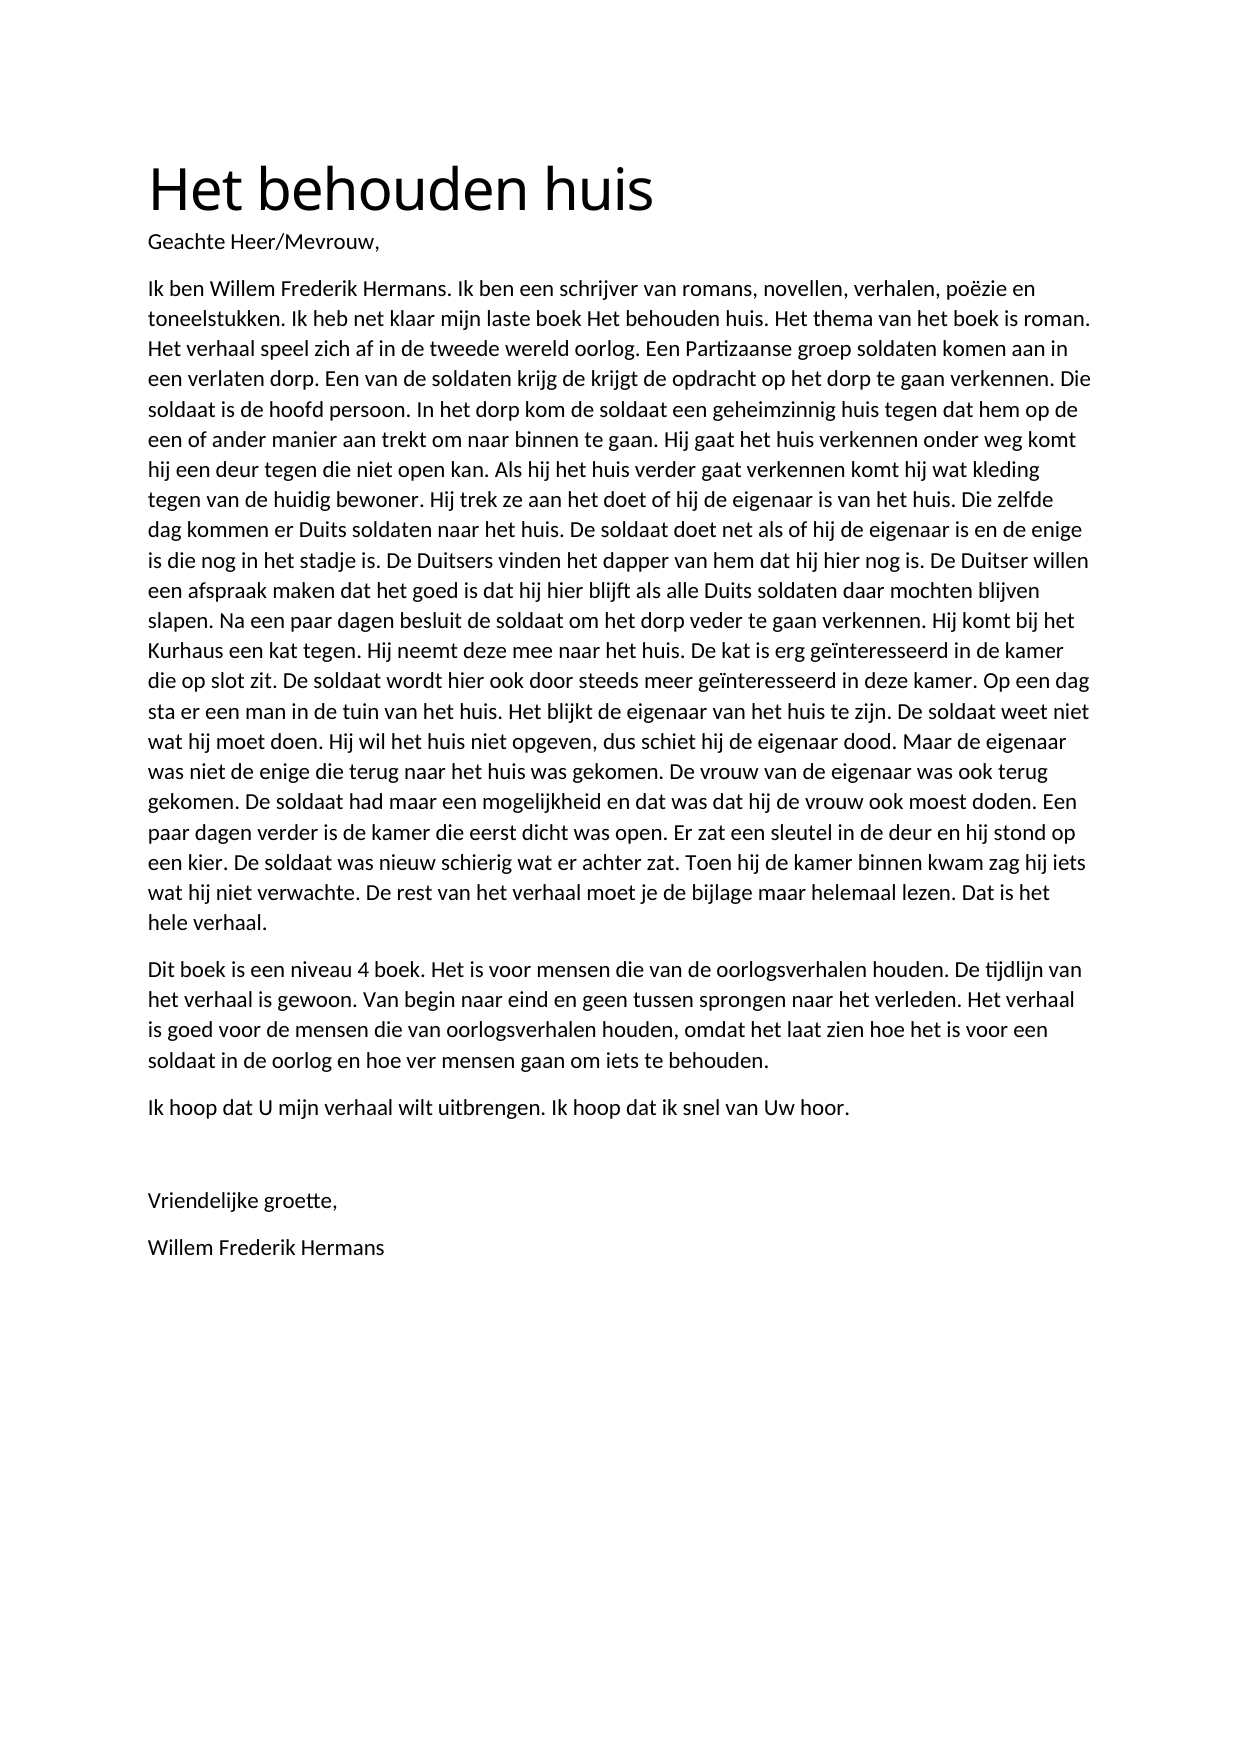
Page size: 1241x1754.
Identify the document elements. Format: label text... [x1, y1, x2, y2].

text Ik ben Willem Frederik Hermans. Ik ben een schrijver van romans, novellen, verhalen, poëzie en toneelstukken. Ik heb net klaar mijn laste boek Het behouden huis. Het thema van het boek is roman. Het verhaal speel zich af in de tweede wereld oorlog. Een Partizaanse groep soldaten komen aan in een verlaten dorp. Een van de soldaten krijg de krijgt de opdracht op het dorp te gaan verkennen. Die soldaat is de hoofd persoon. In het dorp kom de soldaat een geheimzinnig huis tegen dat hem op de een of ander manier aan trekt om naar binnen te gaan. Hij gaat het huis verkennen onder weg komt hij een deur tegen die niet open kan. Als hij het huis verder gaat verkennen komt hij wat kleding tegen van de huidig bewoner. Hij trek ze aan het doet of hij de eigenaar is van het huis. Die zelfde dag kommen er Duits soldaten naar het huis. De soldaat doet net als of hij de eigenaar is en de enige is die nog in het stadje is. De Duitsers vinden het dapper van hem dat hij hier nog is. De Duitser willen een afspraak maken dat het goed is dat hij hier blijft als alle Duits soldaten daar mochten blijven slapen. Na een paar dagen besluit de soldaat om het dorp veder te gaan verkennen. Hij komt bij het Kurhaus een kat tegen. Hij neemt deze mee naar het huis. De kat is erg geïnteresseerd in de kamer die op slot zit. De soldaat wordt hier ook door steeds meer geïnteresseerd in deze kamer. Op een dag sta er een man in de tuin van het huis. Het blijkt de eigenaar van het huis te zijn. De soldaat weet niet wat hij moet doen. Hij wil het huis niet opgeven, dus schiet hij de eigenaar dood. Maar de eigenaar was niet de enige die terug naar het huis was gekomen. De vrouw van de eigenaar was ook terug gekomen. De soldaat had maar een mogelijkheid en dat was dat hij de vrouw ook moest doden. Een paar dagen verder is de kamer die eerst dicht was open. Er zat een sleutel in de deur en hij stond op een kier. De soldaat was nieuw schierig wat er achter zat. Toen hij de kamer binnen kwam zag hij iets wat hij niet verwachte. De rest van het verhaal moet je de bijlage maar helemaal lezen. Dat is het hele verhaal. [148, 274, 1093, 936]
text Vriendelijke groette, [148, 1186, 1093, 1214]
text Geachte Heer/Mevrouw, [148, 227, 1093, 255]
text Willem Frederik Hermans [148, 1233, 1093, 1261]
title Het behouden huis [148, 148, 1093, 227]
text Ik hoop dat U mijn verhaal wilt uitbrengen. Ik hoop dat ik snel van Uw hoor. [148, 1093, 1093, 1121]
text Dit boek is een niveau 4 boek. Het is voor mensen die van de oorlogsverhalen houden. De tijdlijn van het verhaal is gewoon. Van begin naar eind en geen tussen sprongen naar het verleden. Het verhaal is goed voor de mensen die van oorlogsverhalen houden, omdat het laat zien hoe het is voor een soldaat in de oorlog en hoe ver mensen gaan om iets te behouden. [148, 955, 1093, 1074]
